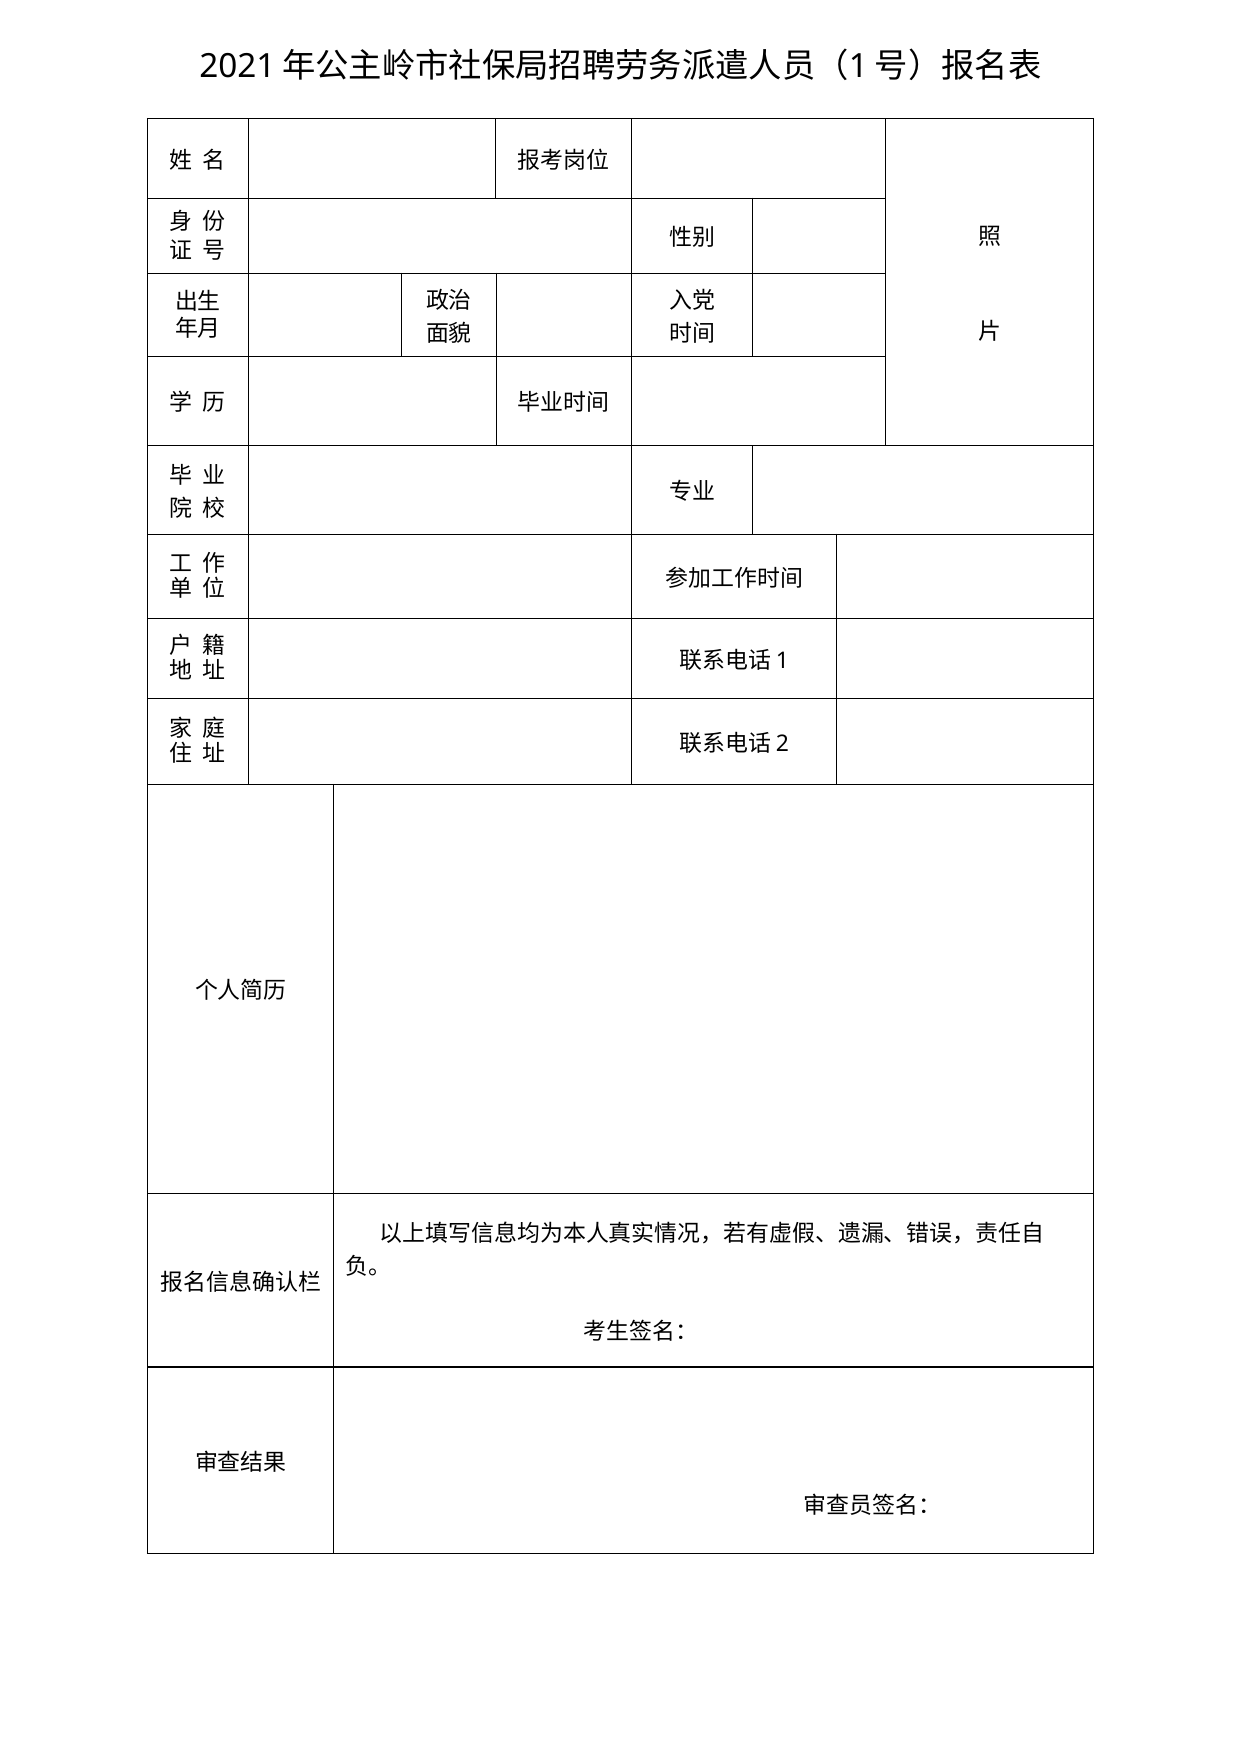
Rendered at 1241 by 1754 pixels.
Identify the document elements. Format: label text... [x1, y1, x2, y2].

table_cell 户 籍 地 址 [148, 619, 248, 698]
table_cell [837, 619, 1093, 698]
table_cell 审查员签名： [334, 1368, 1093, 1553]
table_cell 报名信息确认栏 [148, 1194, 333, 1366]
table_cell [249, 446, 631, 533]
table_cell [632, 357, 885, 445]
table_cell [334, 785, 1093, 1193]
table_cell 工 作单 位 [148, 535, 248, 618]
table_cell 入党 时间 [632, 274, 752, 356]
table_cell [249, 535, 631, 618]
table_cell 个人简历 [148, 785, 333, 1193]
text 2021年公主岭市社保局招聘劳务派遣人员（1号）报名表 [177, 29, 1063, 89]
table_cell [497, 274, 631, 356]
table_cell 出生 年月 [148, 274, 248, 356]
table_header 照 片 [886, 119, 1093, 445]
table_cell [249, 357, 496, 445]
table_cell 以上填写信息均为本人真实情况，若有虚假、遗漏、错误，责任自负。 考生签名： [334, 1194, 1093, 1366]
table_header 报考岗位 [496, 119, 631, 198]
table_cell [249, 199, 631, 273]
table_cell [249, 274, 401, 356]
table_cell 身 份证 号 [148, 199, 248, 273]
table_cell 联系电话1 [632, 619, 836, 698]
table_cell 毕业时间 [497, 357, 631, 445]
table_cell 政治 面貌 [402, 274, 496, 356]
table_cell 学 历 [148, 357, 248, 445]
table_cell [837, 535, 1093, 618]
table_cell [753, 274, 885, 356]
table_cell 参加工作时间 [632, 535, 836, 618]
table_cell 性别 [632, 199, 752, 273]
table_header 姓 名 [148, 119, 248, 198]
table_cell [837, 699, 1093, 784]
table_cell [249, 619, 631, 698]
table_header [249, 119, 495, 198]
table_cell 联系电话2 [632, 699, 836, 784]
table_cell 毕 业院 校 [148, 446, 248, 533]
table_header [632, 119, 885, 198]
table_cell 审查结果 [148, 1368, 333, 1553]
table_cell 家 庭住 址 [148, 699, 248, 784]
table_cell [753, 446, 1093, 533]
table_cell 专业 [632, 446, 752, 533]
table_cell [753, 199, 885, 273]
table_cell [249, 699, 631, 784]
